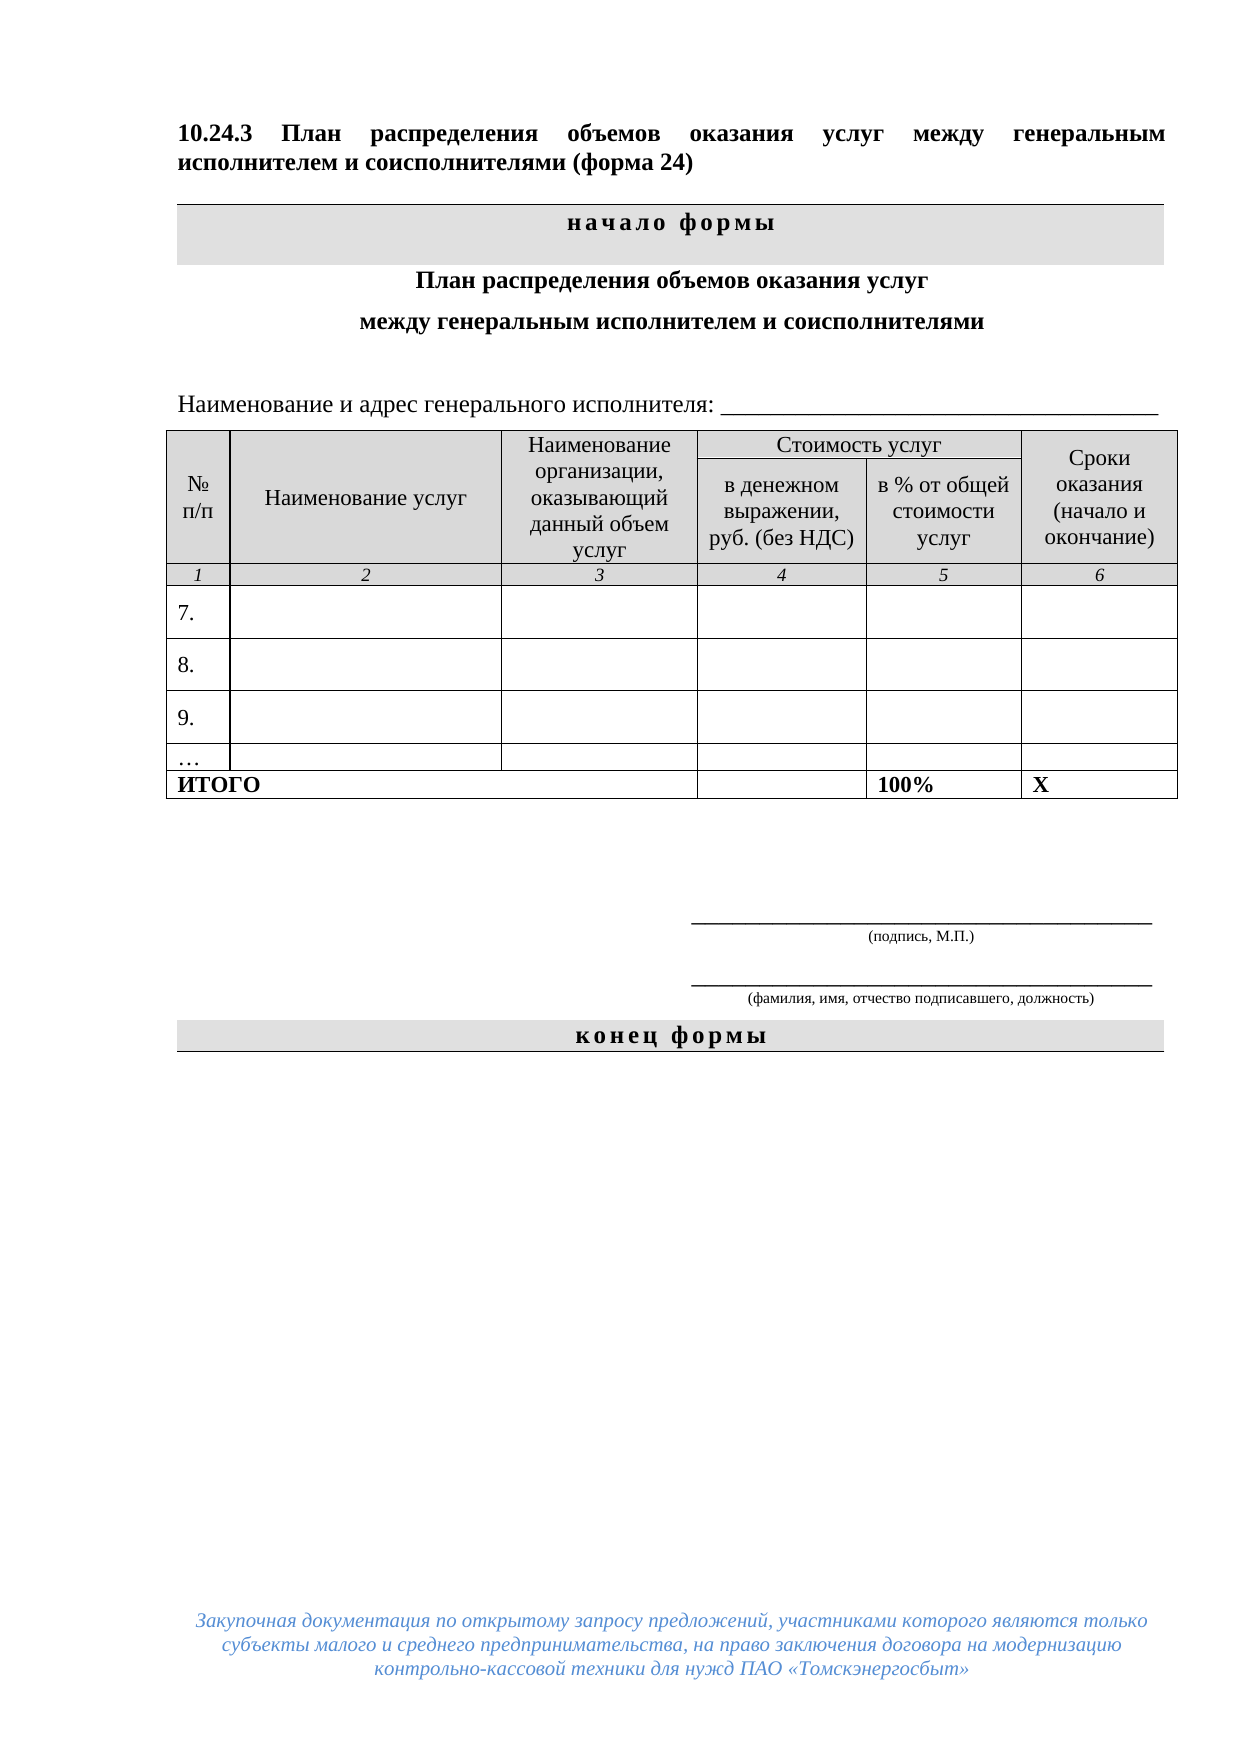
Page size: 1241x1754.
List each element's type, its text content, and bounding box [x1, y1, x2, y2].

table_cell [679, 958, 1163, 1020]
text План распределения объемов оказания услуг [177, 265, 1167, 294]
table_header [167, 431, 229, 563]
text 10.24.3 План распределения объемов оказания услуг между генеральным исполнителем и соисполнителями (форма 24) [177, 118, 1167, 176]
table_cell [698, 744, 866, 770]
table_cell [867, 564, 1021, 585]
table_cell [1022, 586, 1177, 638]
text конец формы [177, 1020, 1164, 1051]
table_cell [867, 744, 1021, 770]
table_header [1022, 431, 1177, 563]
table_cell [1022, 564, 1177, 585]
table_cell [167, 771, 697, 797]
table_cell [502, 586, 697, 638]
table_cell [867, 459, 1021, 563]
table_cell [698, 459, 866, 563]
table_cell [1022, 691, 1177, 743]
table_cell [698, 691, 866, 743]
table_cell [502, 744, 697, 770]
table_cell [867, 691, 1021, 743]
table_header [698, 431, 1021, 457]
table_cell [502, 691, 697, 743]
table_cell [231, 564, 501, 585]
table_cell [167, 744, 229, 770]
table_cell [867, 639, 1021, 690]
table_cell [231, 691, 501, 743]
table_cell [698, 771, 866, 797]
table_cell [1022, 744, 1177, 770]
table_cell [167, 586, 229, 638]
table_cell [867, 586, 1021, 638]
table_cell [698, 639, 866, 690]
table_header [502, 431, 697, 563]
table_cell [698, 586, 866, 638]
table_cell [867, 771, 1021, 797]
text начало формы [177, 205, 1164, 233]
text Наименование и адрес генерального исполнителя: ___________________________________ [177, 389, 1167, 417]
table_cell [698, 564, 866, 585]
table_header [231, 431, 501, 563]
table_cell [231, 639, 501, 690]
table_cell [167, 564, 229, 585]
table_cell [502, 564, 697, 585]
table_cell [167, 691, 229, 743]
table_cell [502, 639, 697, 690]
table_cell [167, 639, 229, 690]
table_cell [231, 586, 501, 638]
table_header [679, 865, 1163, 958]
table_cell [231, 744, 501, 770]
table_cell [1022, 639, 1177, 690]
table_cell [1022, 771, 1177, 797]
text между генеральным исполнителем и соисполнителями [177, 306, 1167, 335]
